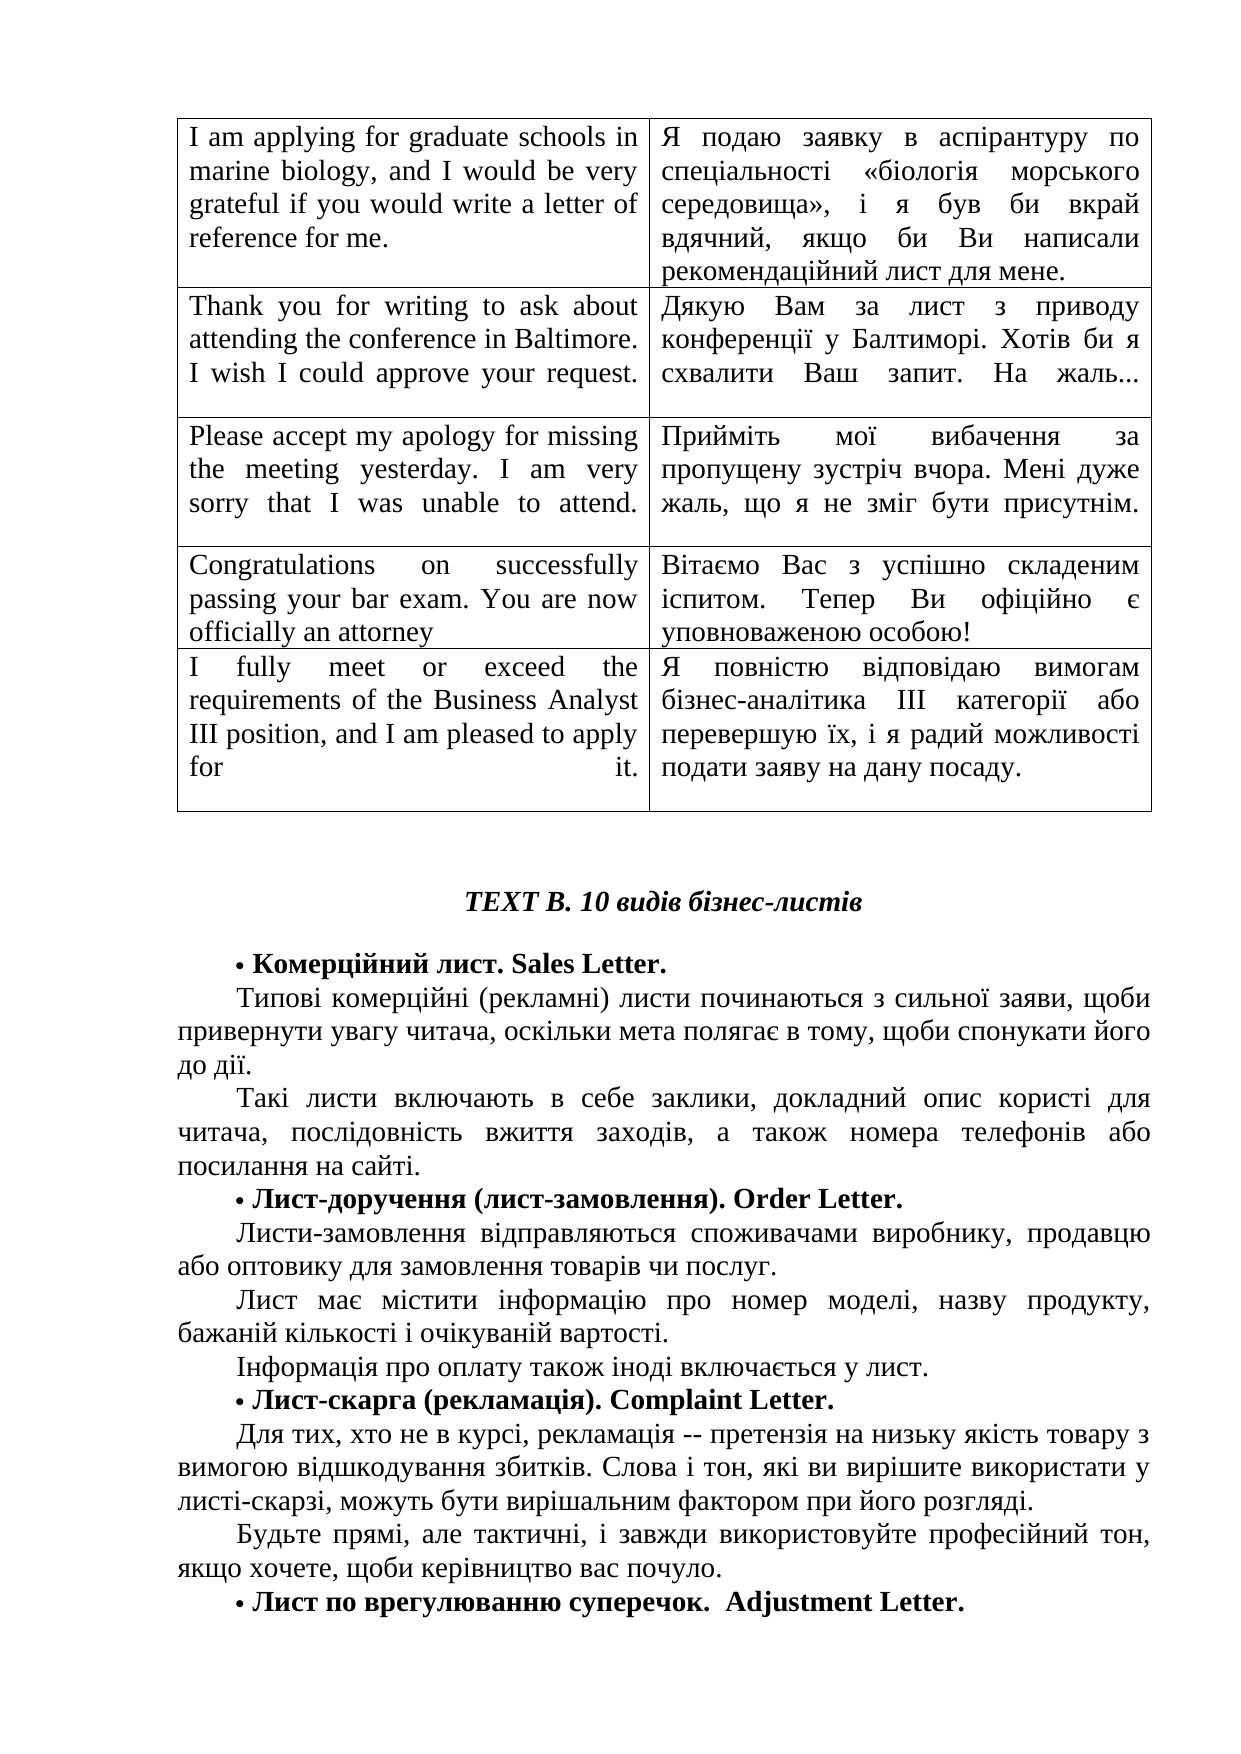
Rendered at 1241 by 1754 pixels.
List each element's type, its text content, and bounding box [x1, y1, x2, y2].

list Лист-скарга (рекламація). Complaint Letter. [177, 1382, 1152, 1416]
text Для тих, хто не в курсі, рекламація -- претензія на низьку якість товару з вимогою відшкодування збитків. Слова і тон, які ви вирішите використати у листі-скарзі, можуть бути вирішальним фактором при його розгляді. [177, 1416, 1152, 1517]
text Лист має містити інформацію про номер моделі, назву продукту, бажаній кількості і очікуваній вартості. [177, 1282, 1152, 1349]
table_cell Прийміть мої вибачення за пропущену зустріч вчора. Мені дуже жаль, що я не зміг бути присутнім. [650, 418, 1151, 546]
list Лист-доручення (лист-замовлення). Order Letter. [177, 1181, 1152, 1215]
table_cell Thank you for writing to ask about attending the conference in Baltimore. I wish I could approve your request. [178, 288, 649, 417]
table_cell Дякую Вам за лист з приводу конференції у Балтиморі. Хотів би я схвалити Ваш запит. На жаль... [650, 288, 1151, 417]
text Листи-замовлення відправляються споживачами виробнику, продавцю або оптовику для замовлення товарів чи послуг. [177, 1215, 1152, 1282]
table_cell Please accept my apology for missing the meeting yesterday. I am very sorry that I was unable to attend. [178, 418, 649, 546]
text Такі листи включають в себе заклики, докладний опис користі для читача, послідовність вжиття заходів, а також номера телефонів або посилання на сайті. [177, 1081, 1152, 1181]
table_cell Congratulations on successfully passing your bar exam. You are now officially an attorney [178, 547, 649, 648]
table_cell I am applying for graduate schools in marine biology, and I would be very grateful if you would write a letter of reference for me. [178, 119, 649, 287]
list Комерційний лист. Sales Letter. [177, 946, 1152, 980]
list Лист по врегулюванню суперечок. Adjustment Letter. [177, 1584, 1152, 1617]
text Типові комерційні (рекламні) листи починаються з сильної заяви, щоби привернути увагу читача, оскільки мета полягає в тому, щоби спонукати його до дії. [177, 980, 1152, 1081]
table_cell Я подаю заявку в аспірантуру по спеціальності «біологія морського середовища», і я був би вкрай вдячний, якщо би Ви написали рекомендаційний лист для мене. [650, 119, 1151, 287]
text Інформація про оплату також іноді включається у лист. [177, 1349, 1152, 1382]
table_cell Я повністю відповідаю вимогам бізнес-аналітика ІІІ категорії або перевершую їх, і я радий можливості подати заяву на дану посаду. [650, 649, 1151, 811]
table_cell Вітаємо Вас з успішно складеним іспитом. Тепер Ви офіційно є уповноваженою особою! [650, 547, 1151, 648]
text Будьте прямі, але тактичні, і завжди використовуйте професійний тон, якщо хочете, щоби керівництво вас почуло. [177, 1517, 1152, 1584]
text TEXT В. 10 видів бізнес-листів [177, 884, 1152, 918]
table_cell I fully meet or exceed the requirements of the Business Analyst III position, and I am pleased to apply for it. [178, 649, 649, 811]
